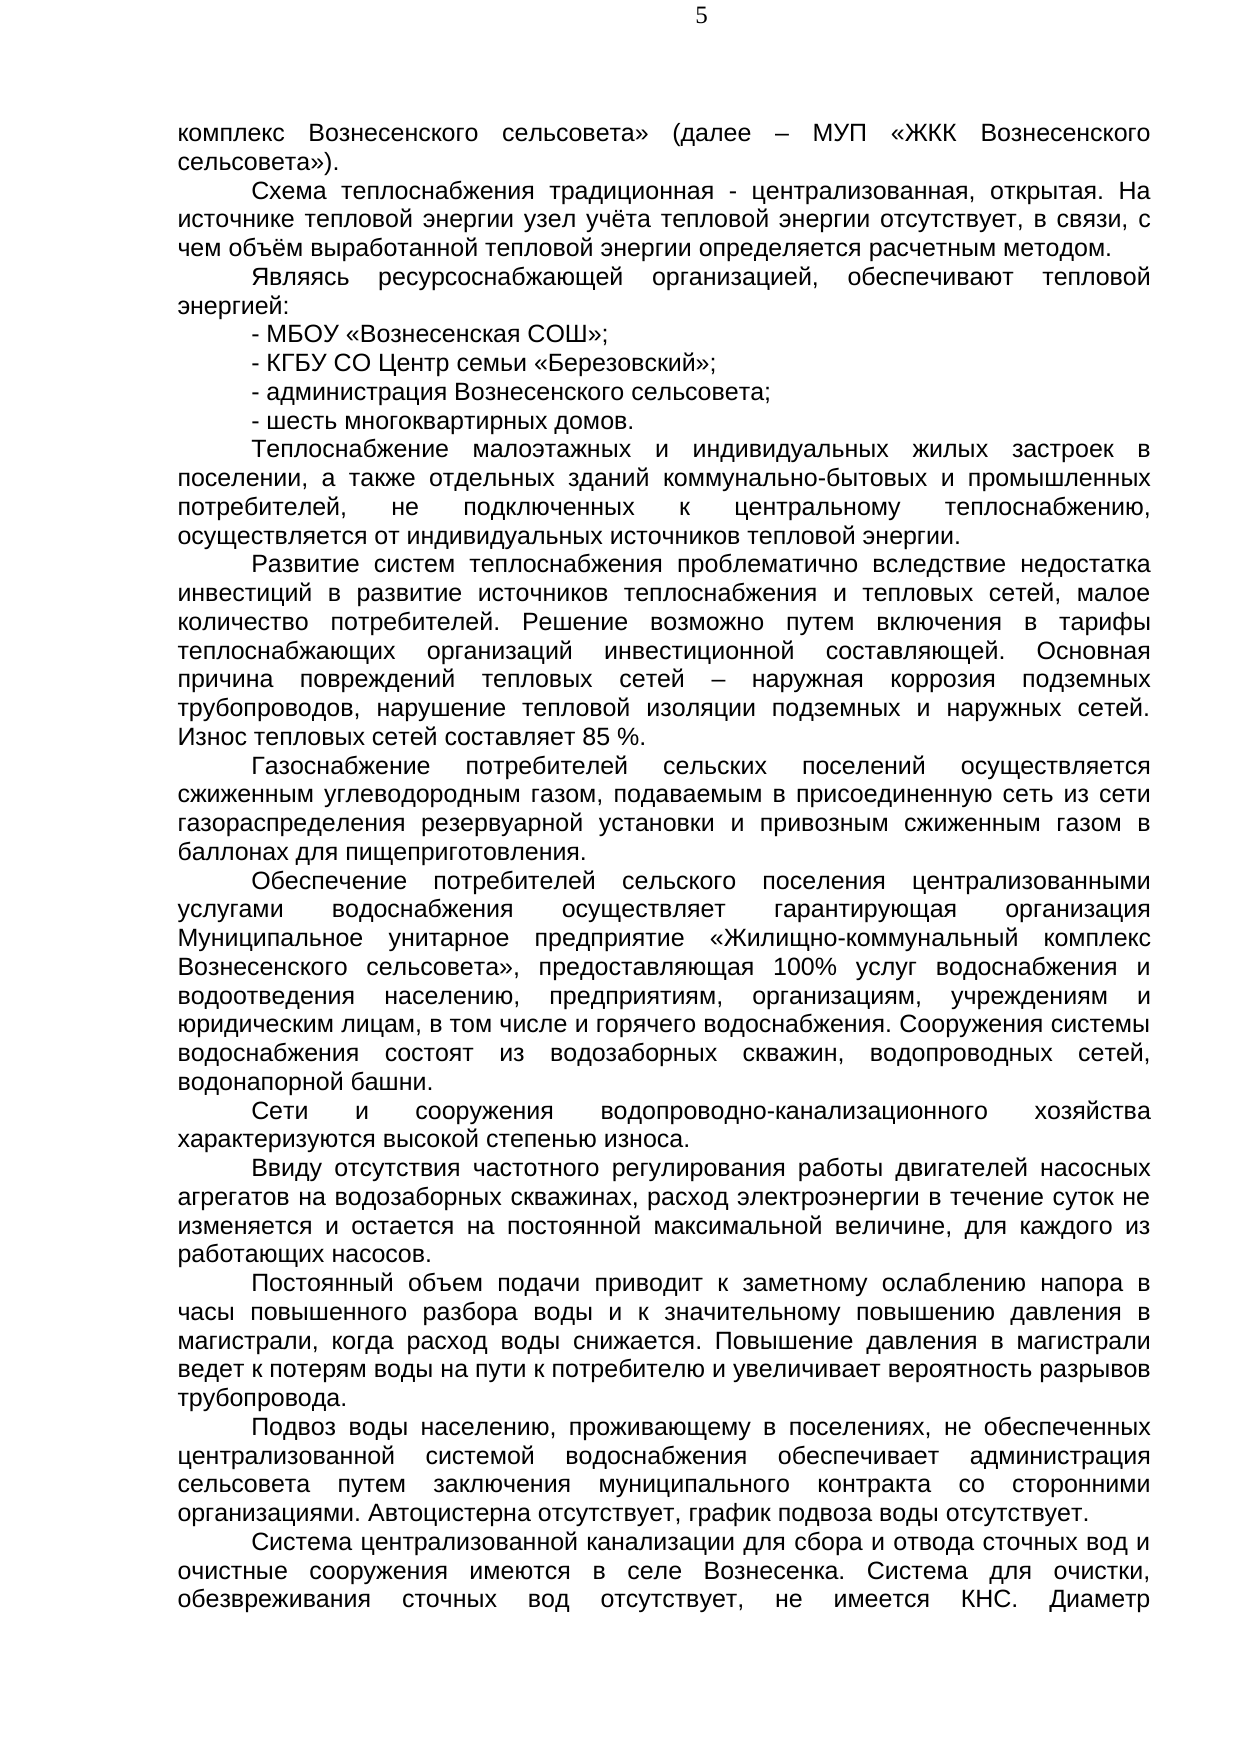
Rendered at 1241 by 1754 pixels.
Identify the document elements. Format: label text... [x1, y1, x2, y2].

text Развитие систем теплоснабжения проблематично вследствие недостатка инвестиций в развитие источников теплоснабжения и тепловых сетей, малое количество потребителей. Решение возможно путем включения в тарифы теплоснабжающих организаций инвестиционной составляющей. Основная причина повреждений тепловых сетей – наружная коррозия подземных трубопроводов, нарушение тепловой изоляции подземных и наружных сетей. Износ тепловых сетей составляет 85 %. [177, 549, 1152, 751]
text Ввиду отсутствия частотного регулирования работы двигателей насосных агрегатов на водозаборных скважинах, расход электроэнергии в течение суток не изменяется и остается на постоянной максимальной величине, для каждого из работающих насосов. [177, 1153, 1152, 1268]
text - КГБУ СО Центр семьи «Березовский»; [177, 348, 1152, 377]
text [177, 118, 1152, 176]
text Постоянный объем подачи приводит к заметному ослаблению напора в часы повышенного разбора воды и к значительному повышению давления в магистрали, когда расход воды снижается. Повышение давления в магистрали ведет к потерям воды на пути к потребителю и увеличивает вероятность разрывов трубопровода. [177, 1268, 1152, 1412]
text Являясь ресурсоснабжающей организацией, обеспечивают тепловой энергией: [177, 262, 1152, 319]
text - МБОУ «Вознесенская СОШ»; [177, 319, 1152, 348]
text Подвоз воды населению, проживающему в поселениях, не обеспеченных централизованной системой водоснабжения обеспечивает администрация сельсовета путем заключения муниципального контракта со сторонними организациями. Автоцистерна отсутствует, график подвоза воды отсутствует. [177, 1412, 1152, 1527]
text Обеспечение потребителей сельского поселения централизованными услугами водоснабжения осуществляет гарантирующая организация Муниципальное унитарное предприятие «Жилищно-коммунальный комплекс Вознесенского сельсовета», предоставляющая 100% услуг водоснабжения и водоотведения населению, предприятиям, организациям, учреждениям и юридическим лицам, в том числе и горячего водоснабжения. Сооружения системы водоснабжения состоят из водозаборных скважин, водопроводных сетей, водонапорной башни. [177, 866, 1152, 1096]
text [177, 1527, 1152, 1613]
text Сети и сооружения водопроводно-канализационного хозяйства характеризуются высокой степенью износа. [177, 1096, 1152, 1153]
text - администрация Вознесенского сельсовета; [177, 377, 1152, 406]
text Газоснабжение потребителей сельских поселений осуществляется сжиженным углеводородным газом, подаваемым в присоединенную сеть из сети газораспределения резервуарной установки и привозным сжиженным газом в баллонах для пищеприготовления. [177, 751, 1152, 866]
text - шесть многоквартирных домов. [177, 406, 1152, 434]
text Схема теплоснабжения традиционная - централизованная, открытая. На источнике тепловой энергии узел учёта тепловой энергии отсутствует, в связи, с чем объём выработанной тепловой энергии определяется расчетным методом. [177, 176, 1152, 262]
text Теплоснабжение малоэтажных и индивидуальных жилых застроек в поселении, а также отдельных зданий коммунально-бытовых и промышленных потребителей, не подключенных к центральному теплоснабжению, осуществляется от индивидуальных источников тепловой энергии. [177, 434, 1152, 549]
